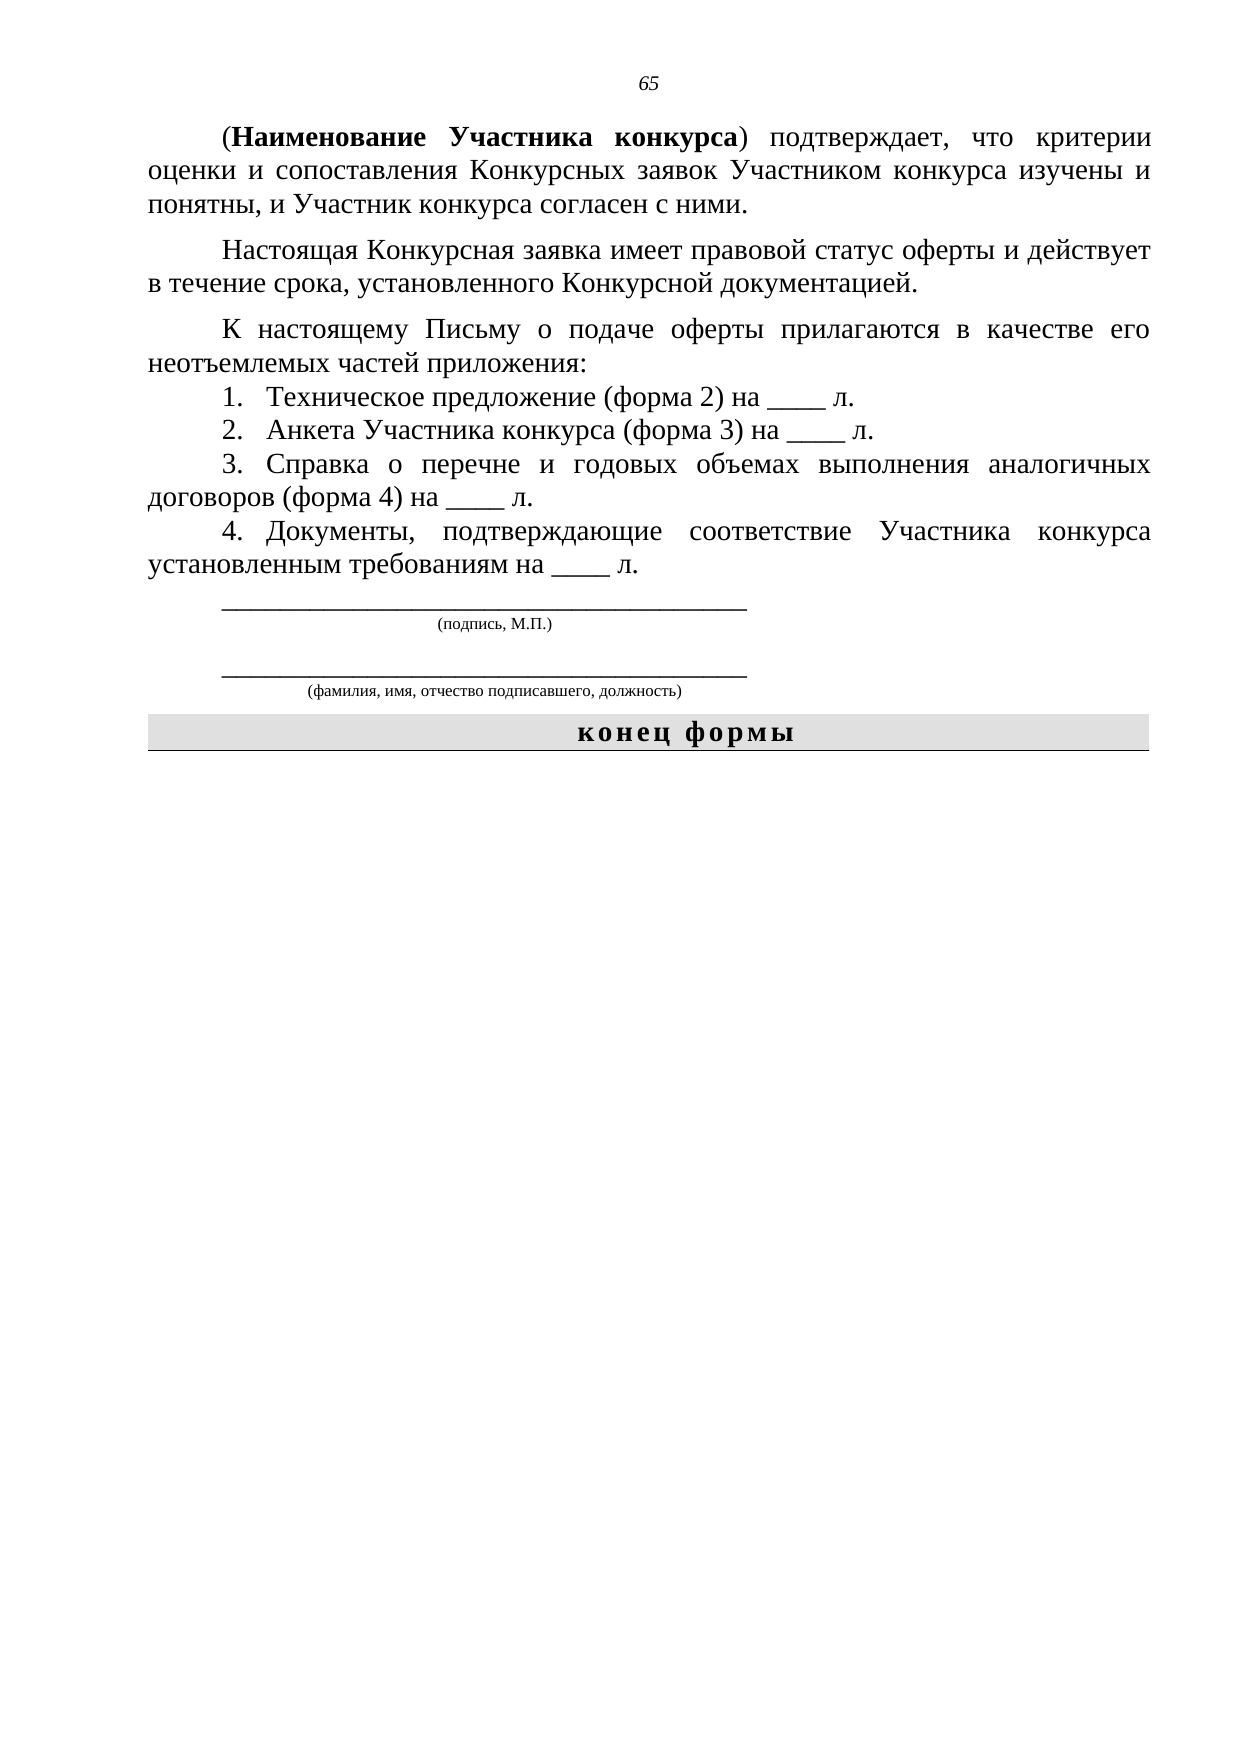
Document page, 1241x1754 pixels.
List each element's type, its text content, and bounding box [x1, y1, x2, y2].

text Настоящая Конкурсная заявка имеет правовой статус оферты и действует в течение срока, установленного Конкурсной документацией. [148, 232, 1152, 299]
list Техническое предложение (форма 2) на ____ л. [148, 379, 1152, 412]
text (Наименование Участника конкурса) подтверждает, что критерии оценки и сопоставления Конкурсных заявок Участником конкурса изучены и понятны, и Участник конкурса согласен с ними. [148, 119, 1152, 219]
text (фамилия, имя, отчество подписавшего, должность) [148, 681, 768, 714]
list Анкета Участника конкурса (форма 3) на ____ л. [148, 412, 1152, 446]
list Справка о перечне и годовых объемах выполнения аналогичных договоров (форма 4) на ____ л. [148, 446, 1152, 513]
list Документы, подтверждающие соответствие Участника конкурса установленным требованиям на ____ л. [148, 513, 1152, 580]
text конец формы [148, 714, 1149, 750]
text (подпись, М.П.) [148, 613, 768, 647]
text ____________________________________ [148, 647, 1152, 681]
text ____________________________________ [148, 580, 1152, 613]
text К настоящему Письму о подаче оферты прилагаются в качестве его неотъемлемых частей приложения: [148, 312, 1152, 379]
